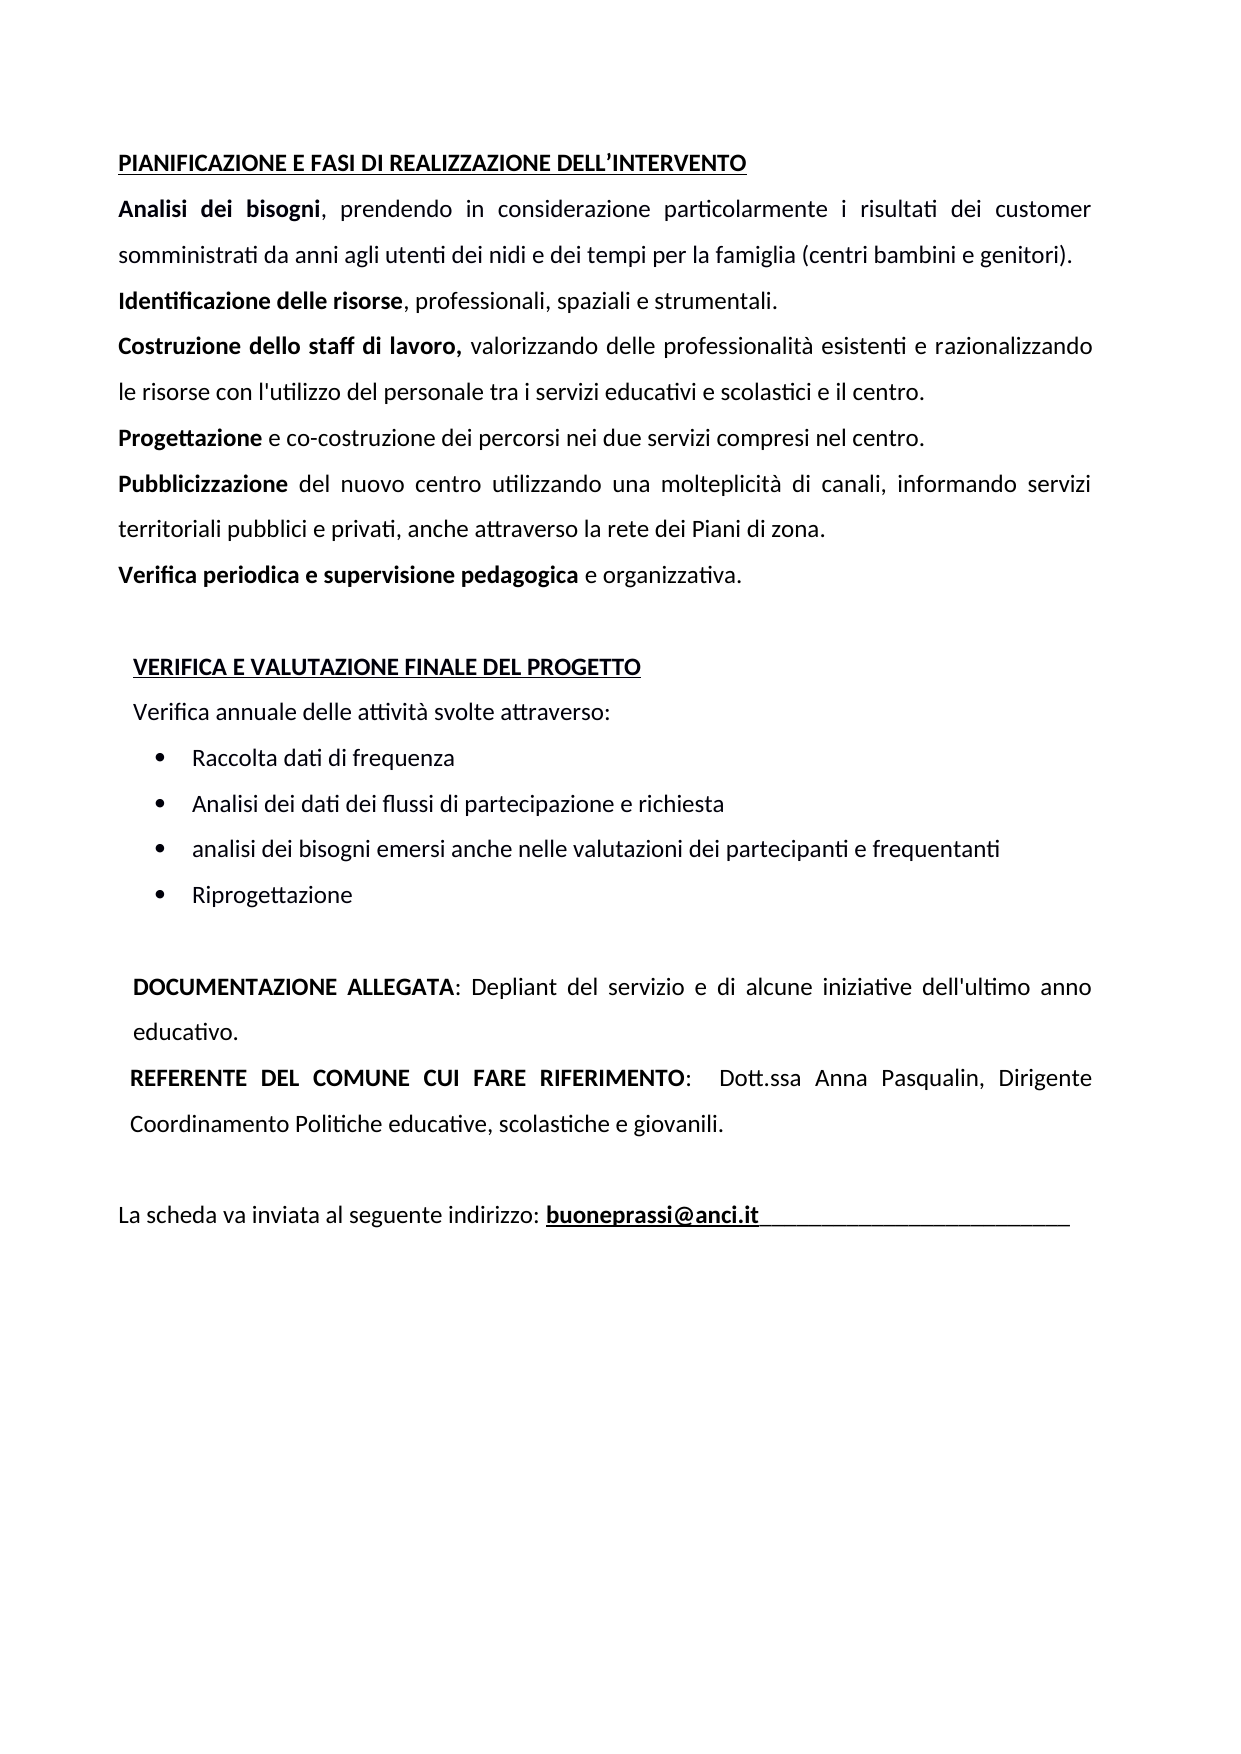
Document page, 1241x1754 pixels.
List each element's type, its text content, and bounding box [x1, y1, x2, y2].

text VERIFICA E VALUTAZIONE FINALE DEL PROGETTO [133, 651, 1092, 681]
text Verifica annuale delle attività svolte attraverso: [133, 696, 1092, 727]
list analisi dei bisogni emersi anche nelle valutazioni dei partecipanti e frequentanti [156, 833, 1122, 864]
list Analisi dei dati dei flussi di partecipazione e richiesta [156, 788, 1122, 818]
text Progettazione e co-costruzione dei percorsi nei due servizi compresi nel centro. [118, 422, 1093, 452]
text Costruzione dello staff di lavoro, valorizzando delle professionalità esistenti e razionalizzando le risorse con l'utilizzo del personale tra i servizi educativi e scolastici e il centro. [118, 331, 1093, 407]
text REFERENTE DEL COMUNE CUI FARE RIFERIMENTO: Dott.ssa Anna Pasqualin, Dirigente Coordinamento Politiche educative, scolastiche e giovanili. [130, 1062, 1093, 1138]
text Identificazione delle risorse, professionali, spaziali e strumentali. [118, 285, 1093, 315]
text Pubblicizzazione del nuovo centro utilizzando una molteplicità di canali, informando servizi territoriali pubblici e privati, anche attraverso la rete dei Piani di zona. [118, 468, 1093, 544]
text Analisi dei bisogni, prendendo in considerazione particolarmente i risultati dei customer somministrati da anni agli utenti dei nidi e dei tempi per la famiglia (centri bambini e genitori). [118, 193, 1093, 269]
list Riprogettazione [156, 879, 1122, 910]
text DOCUMENTAZIONE ALLEGATA: Depliant del servizio e di alcune iniziative dell'ultimo anno educativo. [133, 971, 1092, 1047]
list Raccolta dati di frequenza [156, 742, 1122, 773]
text La scheda va inviata al seguente indirizzo: buoneprassi@anci.it_________________________ [118, 1199, 1092, 1230]
text Verifica periodica e supervisione pedagogica e organizzativa. [118, 559, 1093, 590]
text PIANIFICAZIONE E FASI DI REALIZZAZIONE DELL’INTERVENTO [118, 148, 1093, 178]
